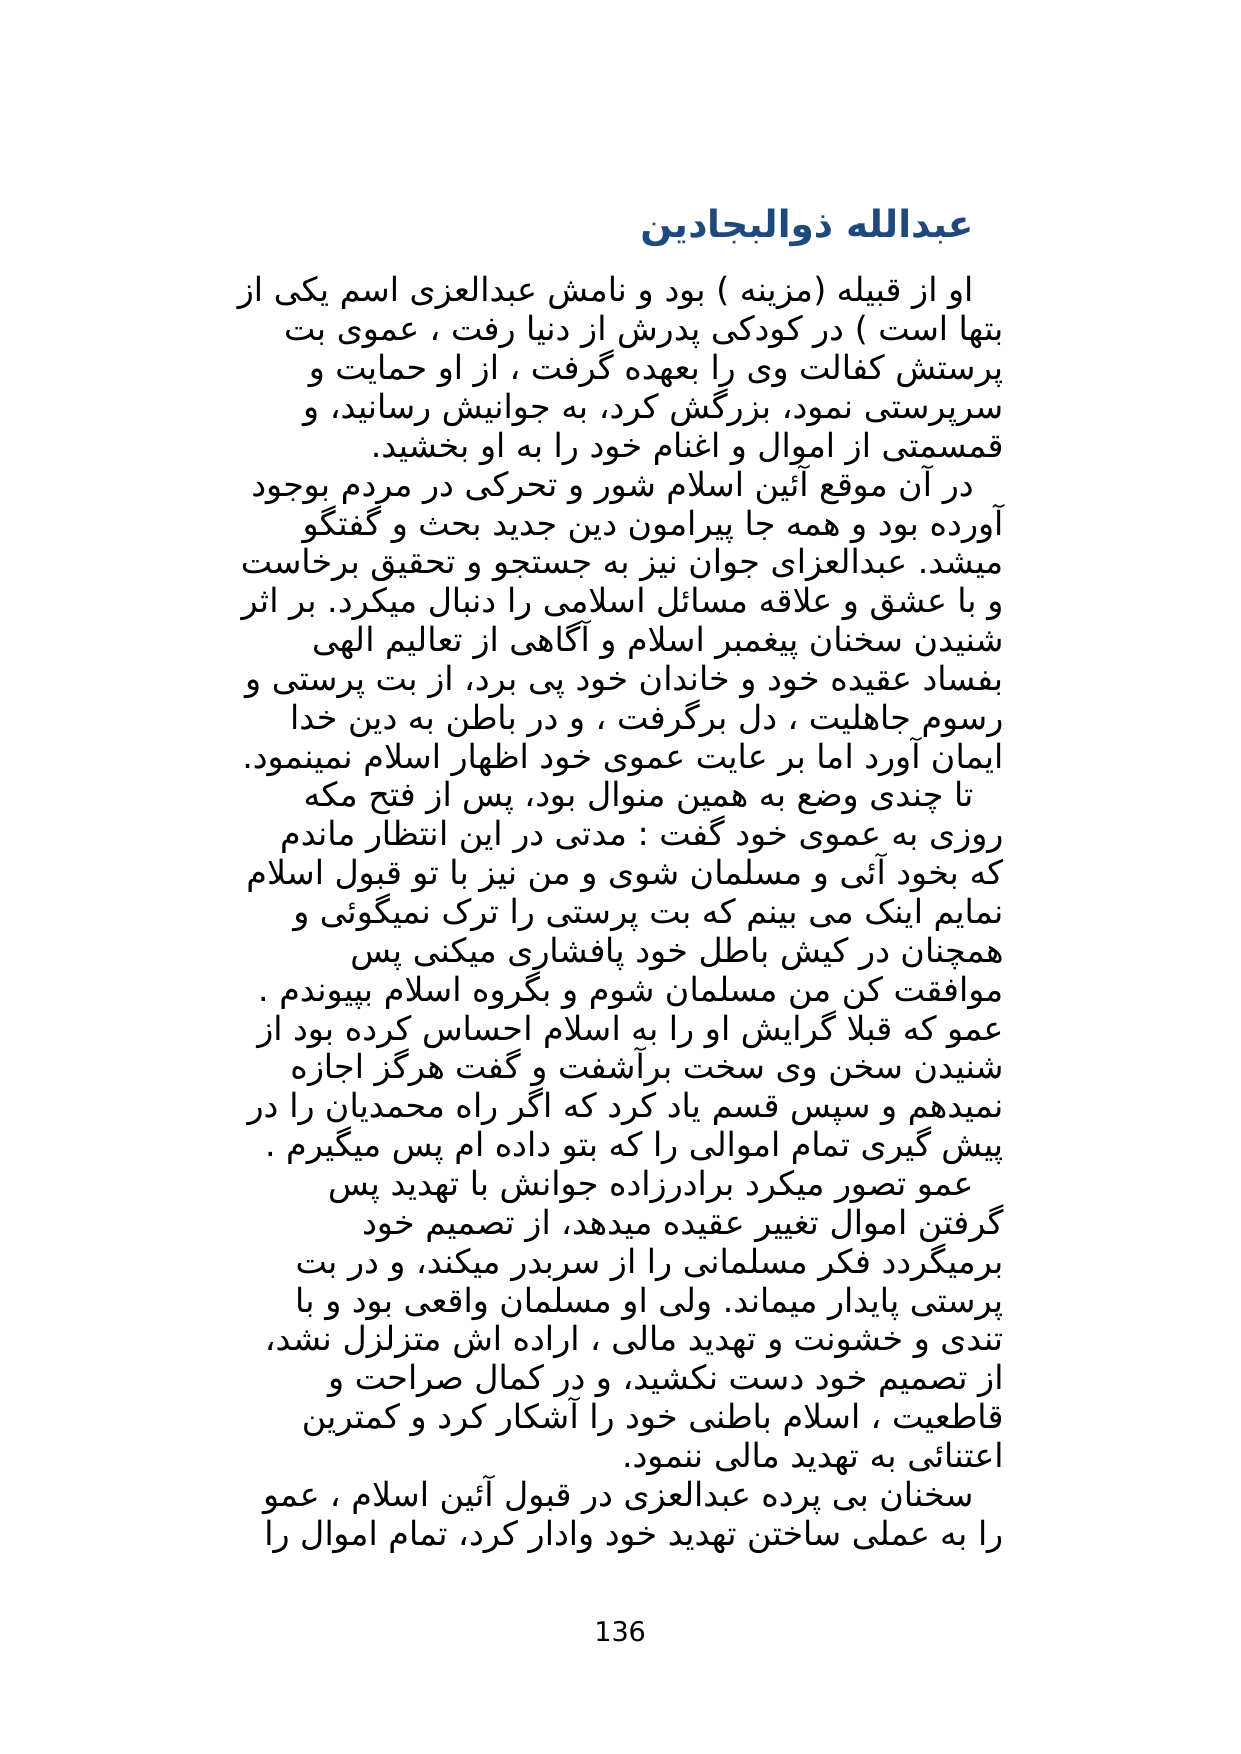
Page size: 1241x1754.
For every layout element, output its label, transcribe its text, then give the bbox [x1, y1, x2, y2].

text در آن موقع آئین اسلام شور و تحرکی در مردم بوجود آورده بود و همه جا پیرامون دین جدید بحث و گفتگو میشد. عبدالعزای جوان نیز به جستجو و تحقیق برخاست و با عشق و علاقه مسائل اسلامی را دنبال میکرد. بر اثر شنیدن سخنان پیغمبر اسلام و آگاهی از تعالیم الهی بفساد عقیده خود و خاندان خود پی برد، از بت پرستی و رسوم جاهلیت ، دل برگرفت ، و در باطن به دین خدا ایمان آورد اما بر عایت عموی خود اظهار اسلام نمینمود. [236, 465, 1004, 776]
text عمو تصور میکرد برادرزاده جوانش با تهدید پس گرفتن اموال تغییر عقیده میدهد، از تصمیم خود برمیگردد فکر مسلمانی را از سربدر میکند، و در بت پرستی پایدار میماند. ولی او مسلمان واقعی بود و با تندی و خشونت و تهدید مالی ، اراده اش متزلزل نشد، از تصمیم خود دست نکشید، و در کمال صراحت و قاطعیت ، اسلام باطنی خود را آشکار کرد و کمترین اعتنائی به تهدید مالی ننمود. [236, 1164, 1004, 1475]
text او از قبیله (مزینه ) بود و نامش عبدالعزی اسم یکی از بتها است ) در کودکی پدرش از دنیا رفت ، عموی بت پرستش کفالت وی را بعهده گرفت ، از او حمایت و سرپرستی نمود، بزرگش کرد، به جوانیش رسانید، و قمسمتی از اموال و اغنام خود را به او بخشید. [236, 271, 1004, 465]
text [236, 1475, 1004, 1553]
text تا چندی وضع به همین منوال بود، پس از فتح مکه روزی به عموی خود گفت : مدتی در این انتظار ماندم که بخود آئی و مسلمان شوی و من نیز با تو قبول اسلام نمایم اینک می بینم که بت پرستی را ترک نمیگوئی و همچنان در کیش باطل خود پافشاری میکنی پس موافقت کن من مسلمان شوم و بگروه اسلام بپیوندم . عمو که قبلا گرایش او را به اسلام احساس کرده بود از شنیدن سخن وی سخت برآشفت و گفت هرگز اجازه نمیدهم و سپس قسم یاد کرد که اگر راه محمدیان را در پیش گیری تمام اموالی را که بتو داده ام پس میگیرم . [236, 776, 1004, 1164]
subtitle عبدالله ذوالبجادین [236, 202, 1004, 246]
